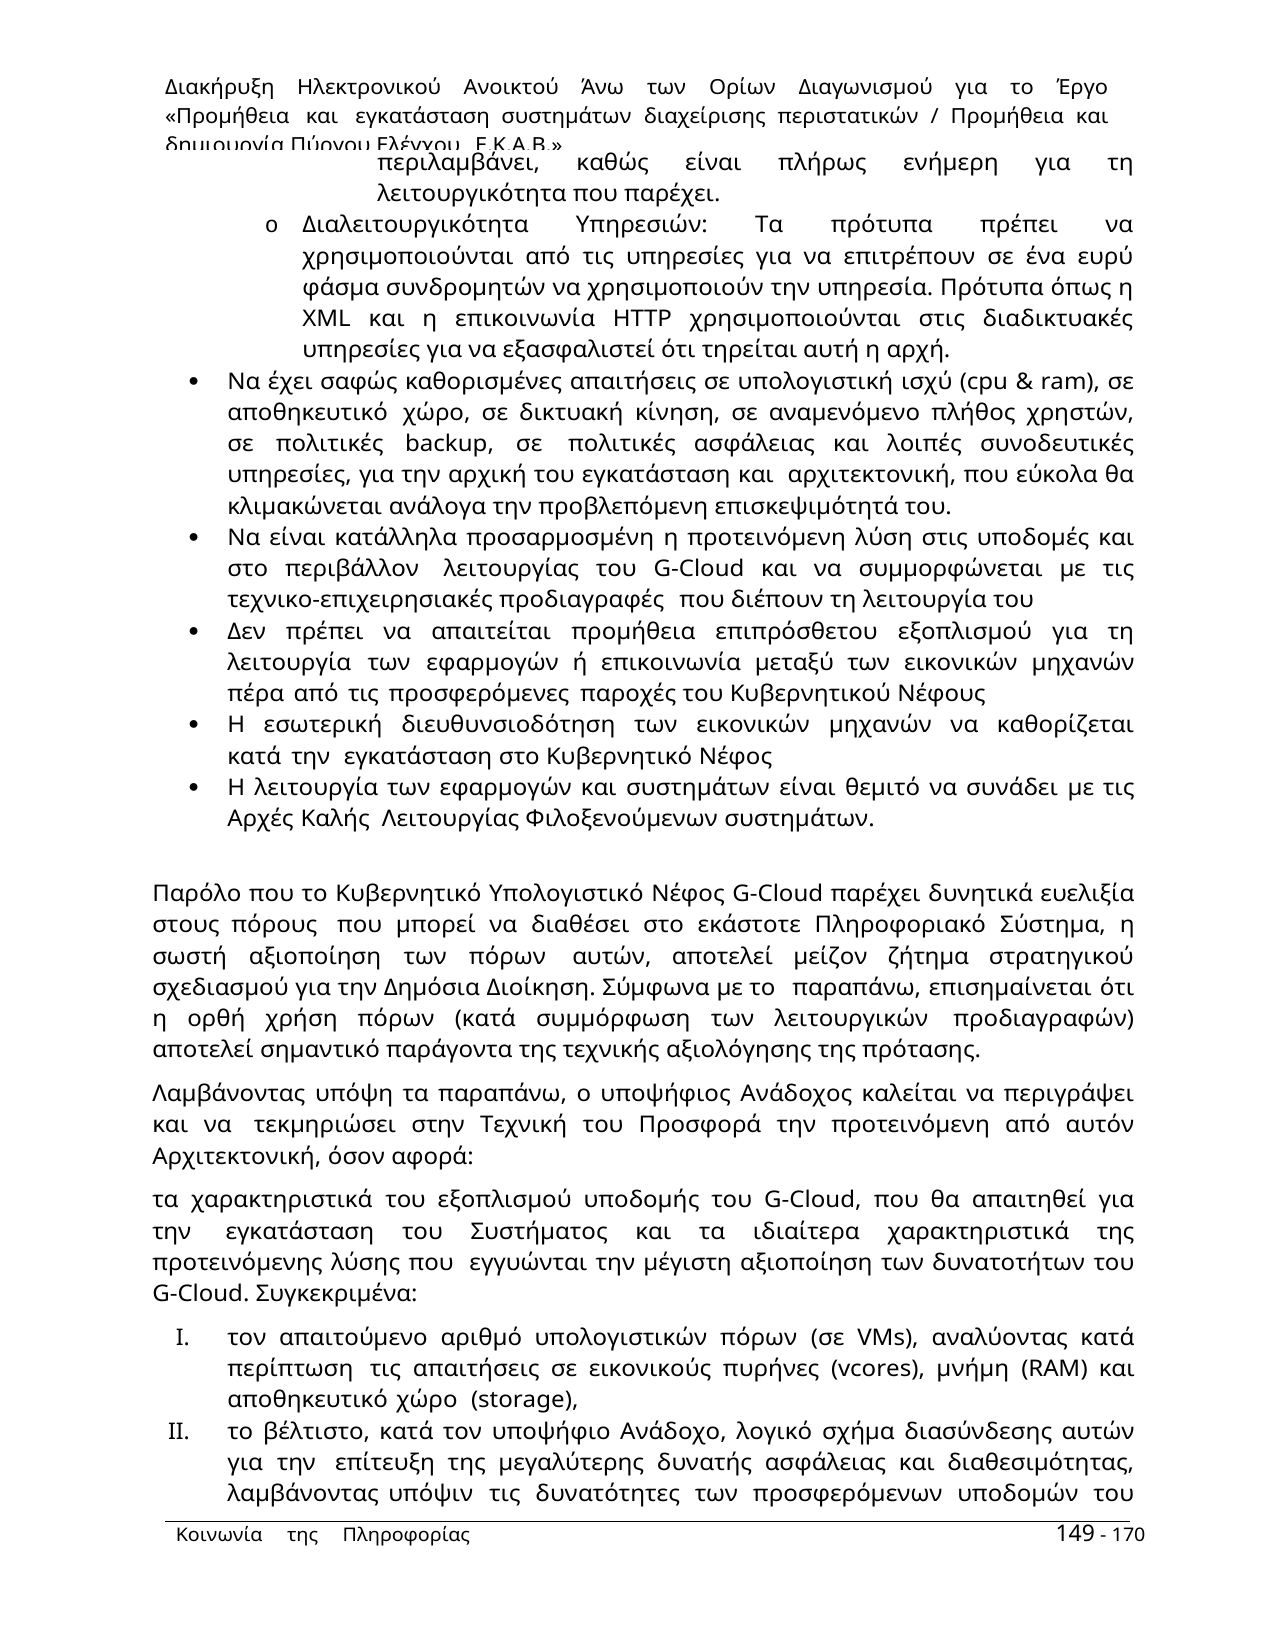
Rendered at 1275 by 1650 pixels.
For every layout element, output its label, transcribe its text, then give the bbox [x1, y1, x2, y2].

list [339, 146, 1134, 208]
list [189, 1415, 1134, 1508]
list Να είναι κατάλληλα προσαρμοσμένη η προτεινόμενη λύση στις υποδομές και στο περιβάλλον λειτουργίας του G-Cloud και να συμμορφώνεται με τις τεχνικο-επιχειρησιακές προδιαγραφές που διέπουν τη λειτουργία του [189, 521, 1134, 615]
list Η εσωτερική διευθυνσιοδότηση των εικονικών μηχανών να καθορίζεται κατά την εγκατάσταση στο Κυβερνητικό Νέφος [189, 708, 1134, 771]
list Διαλειτουργικότητα Υπηρεσιών: Τα πρότυπα πρέπει να χρησιμοποιούνται από τις υπηρεσίες για να επιτρέπουν σε ένα ευρύ φάσμα συνδρομητών να χρησιμοποιούν την υπηρεσία. Πρότυπα όπως η XML και η επικοινωνία HTTP χρησιμοποιούνται στις διαδικτυακές υπηρεσίες για να εξασφαλιστεί ότι τηρείται αυτή η αρχή. [264, 208, 1134, 365]
list τον απαιτούμενο αριθμό υπολογιστικών πόρων (σε VMs), αναλύοντας κατά περίπτωση τις απαιτήσεις σε εικονικούς πυρήνες (vcores), μνήμη (RAM) και αποθηκευτικό χώρο (storage), [189, 1321, 1134, 1415]
list Δεν πρέπει να απαιτείται προμήθεια επιπρόσθετου εξοπλισμού για τη λειτουργία των εφαρμογών ή επικοινωνία μεταξύ των εικονικών μηχανών πέρα από τις προσφερόμενες παροχές του Κυβερνητικού Νέφους [189, 615, 1134, 708]
text Λαμβάνοντας υπόψη τα παραπάνω, ο υποψήφιος Ανάδοχος καλείται να περιγράψει και να τεκμηριώσει στην Τεχνική του Προσφορά την προτεινόμενη από αυτόν Αρχιτεκτονική, όσον αφορά: [152, 1077, 1134, 1171]
text τα χαρακτηριστικά του εξοπλισμού υποδομής του G-Cloud, που θα απαιτηθεί για την εγκατάσταση του Συστήματος και τα ιδιαίτερα χαρακτηριστικά της προτεινόμενης λύσης που εγγυώνται την μέγιστη αξιοποίηση των δυνατοτήτων του G-Cloud. Συγκεκριμένα: [152, 1183, 1134, 1308]
text Παρόλο που το Κυβερνητικό Υπολογιστικό Νέφος G-Cloud παρέχει δυνητικά ευελιξία στους πόρους που μπορεί να διαθέσει στο εκάστοτε Πληροφοριακό Σύστημα, η σωστή αξιοποίηση των πόρων αυτών, αποτελεί μείζον ζήτημα στρατηγικού σχεδιασμού για την Δημόσια Διοίκηση. Σύμφωνα με το παραπάνω, επισημαίνεται ότι η ορθή χρήση πόρων (κατά συμμόρφωση των λειτουργικών προδιαγραφών) αποτελεί σημαντικό παράγοντα της τεχνικής αξιολόγησης της πρότασης. [152, 877, 1134, 1065]
list Η λειτουργία των εφαρμογών και συστημάτων είναι θεμιτό να συνάδει με τις Αρχές Καλής Λειτουργίας Φιλοξενούμενων συστημάτων. [189, 771, 1134, 833]
list Να έχει σαφώς καθορισμένες απαιτήσεις σε υπολογιστική ισχύ (cpu & ram), σε αποθηκευτικό χώρο, σε δικτυακή κίνηση, σε αναμενόμενο πλήθος χρηστών, σε πολιτικές backup, σε πολιτικές ασφάλειας και λοιπές συνοδευτικές υπηρεσίες, για την αρχική του εγκατάσταση και αρχιτεκτονική, που εύκολα θα κλιμακώνεται ανάλογα την προβλεπόμενη επισκεψιμότητά του. [189, 365, 1134, 521]
